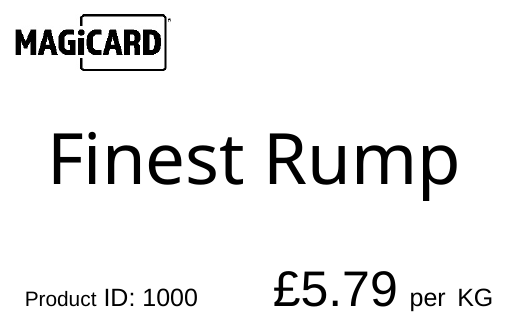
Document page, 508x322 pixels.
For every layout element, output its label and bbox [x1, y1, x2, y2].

picture [15, 14, 171, 71]
